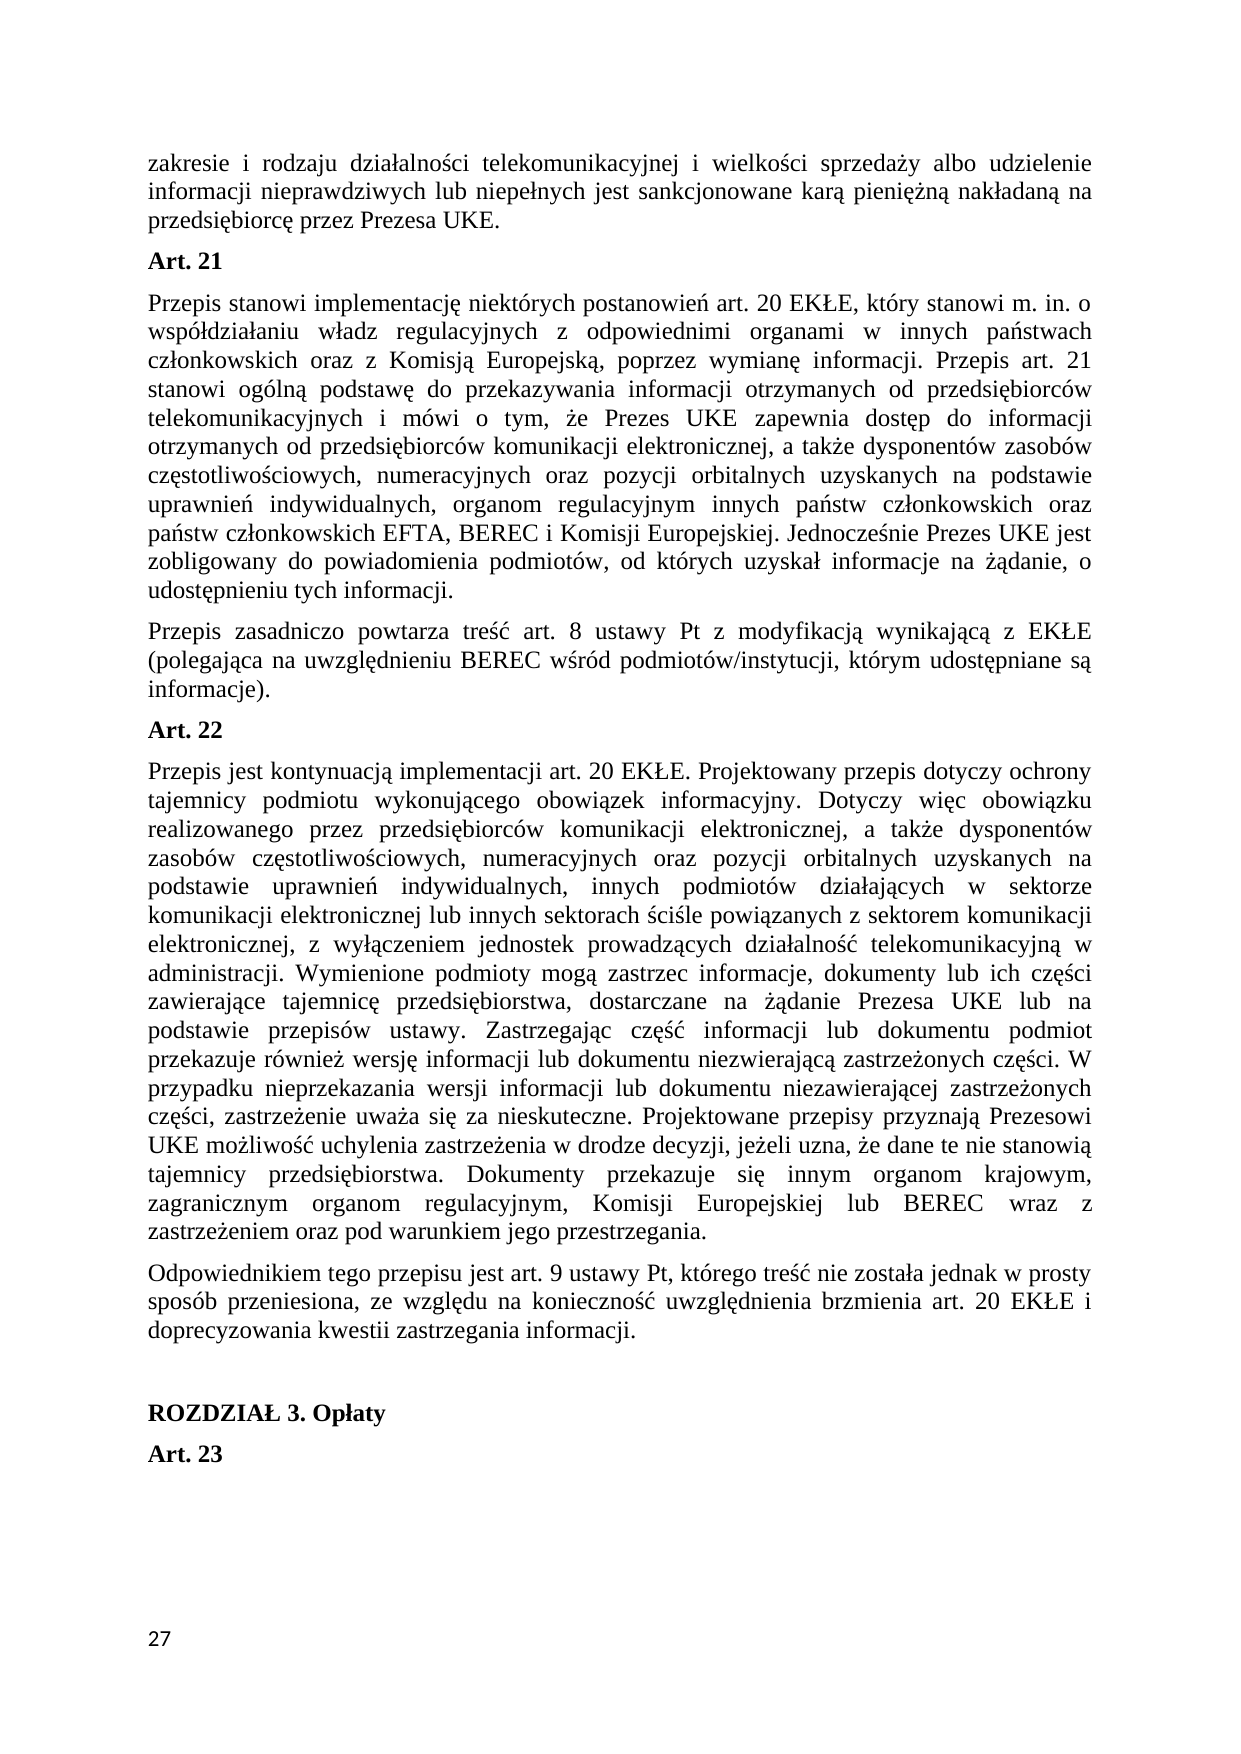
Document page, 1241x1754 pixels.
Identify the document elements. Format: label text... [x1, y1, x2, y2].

text Art. 22 [148, 715, 1093, 744]
text Art. 21 [148, 246, 1093, 275]
text Przepis jest kontynuacją implementacji art. 20 EKŁE. Projektowany przepis dotyczy ochrony tajemnicy podmiotu wykonującego obowiązek informacyjny. Dotyczy więc obowiązku realizowanego przez przedsiębiorców komunikacji elektronicznej, a także dysponentów zasobów częstotliwościowych, numeracyjnych oraz pozycji orbitalnych uzyskanych na podstawie uprawnień indywidualnych, innych podmiotów działających w sektorze komunikacji elektronicznej lub innych sektorach ściśle powiązanych z sektorem komunikacji elektronicznej, z wyłączeniem jednostek prowadzących działalność telekomunikacyjną w administracji. Wymienione podmioty mogą zastrzec informacje, dokumenty lub ich części zawierające tajemnicę przedsiębiorstwa, dostarczane na żądanie Prezesa UKE lub na podstawie przepisów ustawy. Zastrzegając część informacji lub dokumentu podmiot przekazuje również wersję informacji lub dokumentu niezwierającą zastrzeżonych części. W przypadku nieprzekazania wersji informacji lub dokumentu niezawierającej zastrzeżonych części, zastrzeżenie uważa się za nieskuteczne. Projektowane przepisy przyznają Prezesowi UKE możliwość uchylenia zastrzeżenia w drodze decyzji, jeżeli uzna, że dane te nie stanowią tajemnicy przedsiębiorstwa. Dokumenty przekazuje się innym organom krajowym, zagranicznym organom regulacyjnym, Komisji Europejskiej lub BEREC wraz z zastrzeżeniem oraz pod warunkiem jego przestrzegania. [148, 756, 1093, 1245]
text Odpowiednikiem tego przepisu jest art. 9 ustawy Pt, którego treść nie została jednak w prosty sposób przeniesiona, ze względu na konieczność uwzględnienia brzmienia art. 20 EKŁE i doprecyzowania kwestii zastrzegania informacji. [148, 1258, 1093, 1344]
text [148, 148, 1093, 234]
text Art. 23 [148, 1439, 1093, 1468]
text ROZDZIAŁ 3. Opłaty [148, 1398, 1093, 1426]
text Przepis stanowi implementację niektórych postanowień art. 20 EKŁE, który stanowi m. in. o współdziałaniu władz regulacyjnych z odpowiednimi organami w innych państwach członkowskich oraz z Komisją Europejską, poprzez wymianę informacji. Przepis art. 21 stanowi ogólną podstawę do przekazywania informacji otrzymanych od przedsiębiorców telekomunikacyjnych i mówi o tym, że Prezes UKE zapewnia dostęp do informacji otrzymanych od przedsiębiorców komunikacji elektronicznej, a także dysponentów zasobów częstotliwościowych, numeracyjnych oraz pozycji orbitalnych uzyskanych na podstawie uprawnień indywidualnych, organom regulacyjnym innych państw członkowskich oraz państw członkowskich EFTA, BEREC i Komisji Europejskiej. Jednocześnie Prezes UKE jest zobligowany do powiadomienia podmiotów, od których uzyskał informacje na żądanie, o udostępnieniu tych informacji. [148, 288, 1093, 604]
text Przepis zasadniczo powtarza treść art. 8 ustawy Pt z modyfikacją wynikającą z EKŁE (polegająca na uwzględnieniu BEREC wśród podmiotów/instytucji, którym udostępniane są informacje). [148, 616, 1093, 703]
